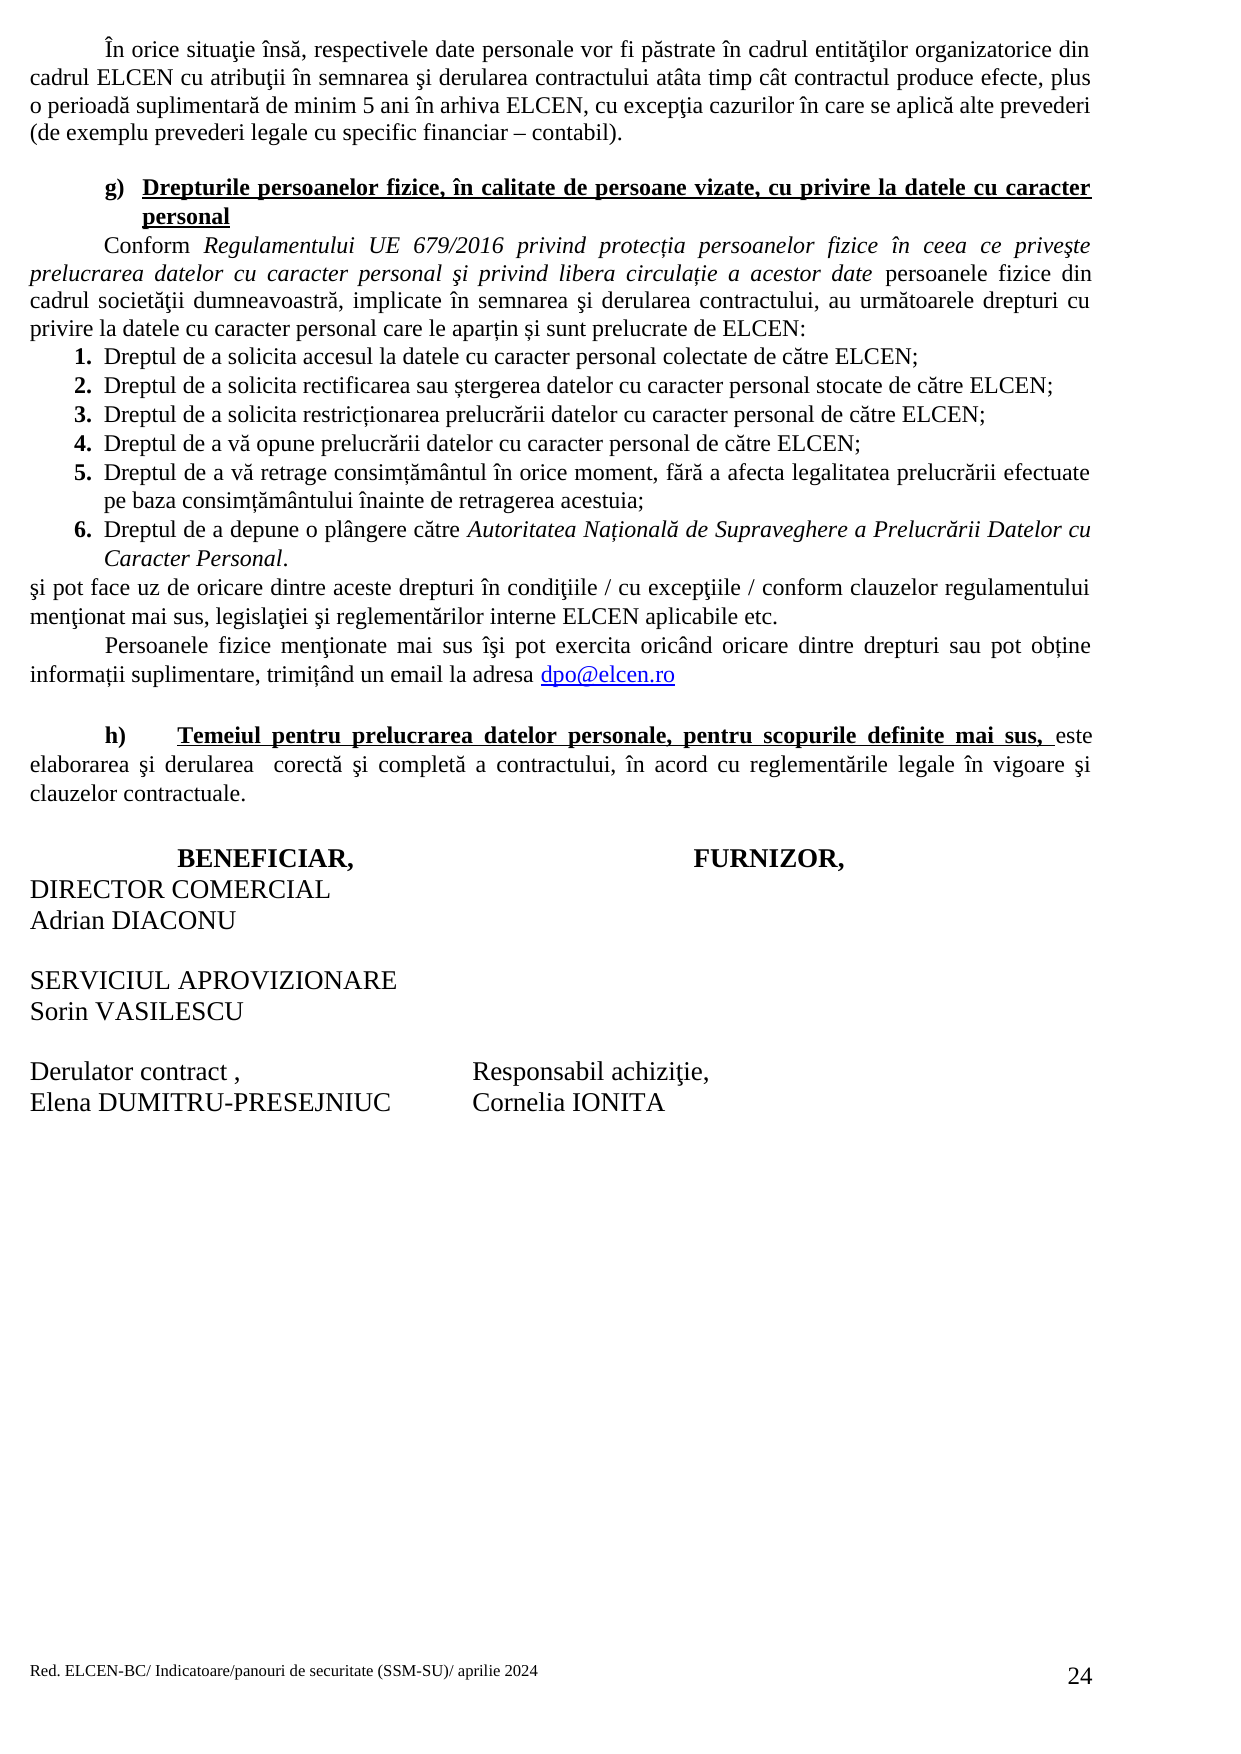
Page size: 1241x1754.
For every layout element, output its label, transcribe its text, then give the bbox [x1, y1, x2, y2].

list Drepturile persoanelor fizice, în calitate de persoane vizate, cu privire la datele cu caracter personal [104, 173, 1092, 230]
list Dreptul de a vă retrage consimțământul în orice moment, fără a afecta legalitatea prelucrării efectuate pe baza consimțământului înainte de retragerea acestuia; [74, 458, 1092, 514]
list Dreptul de a solicita rectificarea sau ștergerea datelor cu caracter personal stocate de către ELCEN; [74, 371, 1092, 398]
text SERVICIUL APROVIZIONARE [29, 964, 1092, 995]
text Derulator contract , Responsabil achiziţie, [29, 1055, 1092, 1086]
text Elena DUMITRU-PRESEJNIUC Cornelia IONITA [29, 1086, 1092, 1117]
list Dreptul de a solicita accesul la datele cu caracter personal colectate de către ELCEN; [74, 342, 1092, 369]
list Dreptul de a vă opune prelucrării datelor cu caracter personal de către ELCEN; [74, 429, 1092, 456]
list Dreptul de a depune o plângere către Autoritatea Națională de Supraveghere a Prelucrării Datelor cu Caracter Personal. [74, 516, 1092, 572]
text Persoanele fizice menţionate mai sus îşi pot exercita oricând oricare dintre drepturi sau pot obține informații suplimentare, trimițând un email la adresa dpo@elcen.ro [29, 631, 1092, 688]
text Conform Regulamentului UE 679/2016 privind protecția persoanelor fizice în ceea ce priveşte prelucrarea datelor cu caracter personal şi privind libera circulație a acestor date persoanele fizice din cadrul societăţii dumneavoastră, implicate în semnarea şi derularea contractului, au următoarele drepturi cu privire la datele cu caracter personal care le aparțin și sunt prelucrate de ELCEN: [29, 231, 1092, 342]
list Temeiul pentru prelucrarea datelor personale, pentru scopurile definite mai sus, este elaborarea şi derularea corectă şi completă a contractului, în acord cu reglementările legale în vigoare şi clauzelor contractuale. [29, 721, 1092, 807]
text Adrian DIACONU [29, 904, 1092, 935]
list Dreptul de a solicita restricționarea prelucrării datelor cu caracter personal de către ELCEN; [74, 400, 1092, 427]
list şi pot face uz de oricare dintre aceste drepturi în condiţiile / cu excepţiile / conform clauzelor regulamentului menţionat mai sus, legislaţiei şi reglementărilor interne ELCEN aplicabile etc. [29, 573, 1092, 630]
text Sorin VASILESCU [29, 995, 1092, 1026]
text DIRECTOR COMERCIAL [29, 873, 1092, 904]
text În orice situaţie însă, respectivele date personale vor fi păstrate în cadrul entităţilor organizatorice din cadrul ELCEN cu atribuţii în semnarea şi derularea contractului atâta timp cât contractul produce efecte, plus o perioadă suplimentară de minim 5 ani în arhiva ELCEN, cu excepţia cazurilor în care se aplică alte prevederi (de exemplu prevederi legale cu specific financiar – contabil). [29, 35, 1092, 146]
text BENEFICIAR, FURNIZOR, [103, 842, 1092, 873]
